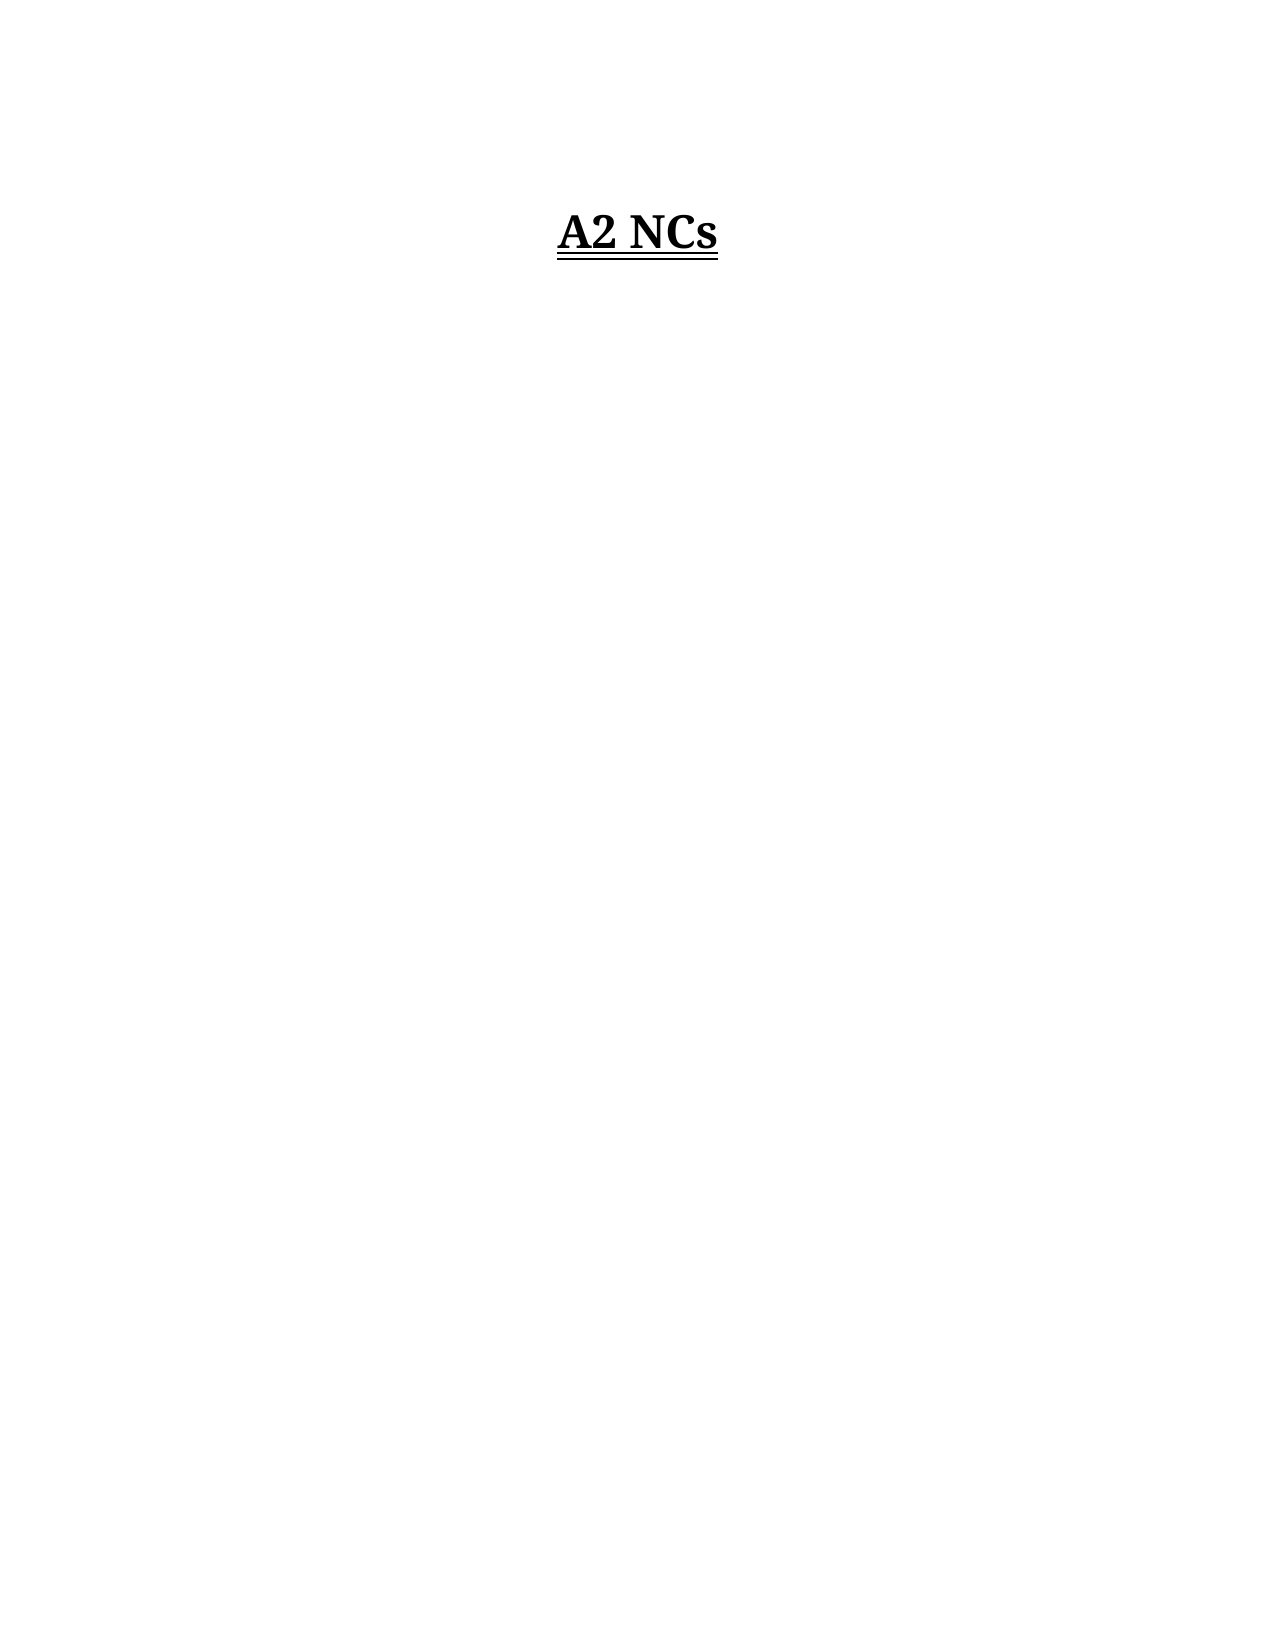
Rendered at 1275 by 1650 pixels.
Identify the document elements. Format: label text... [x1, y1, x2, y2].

subtitle A2 NCs [150, 200, 1125, 262]
